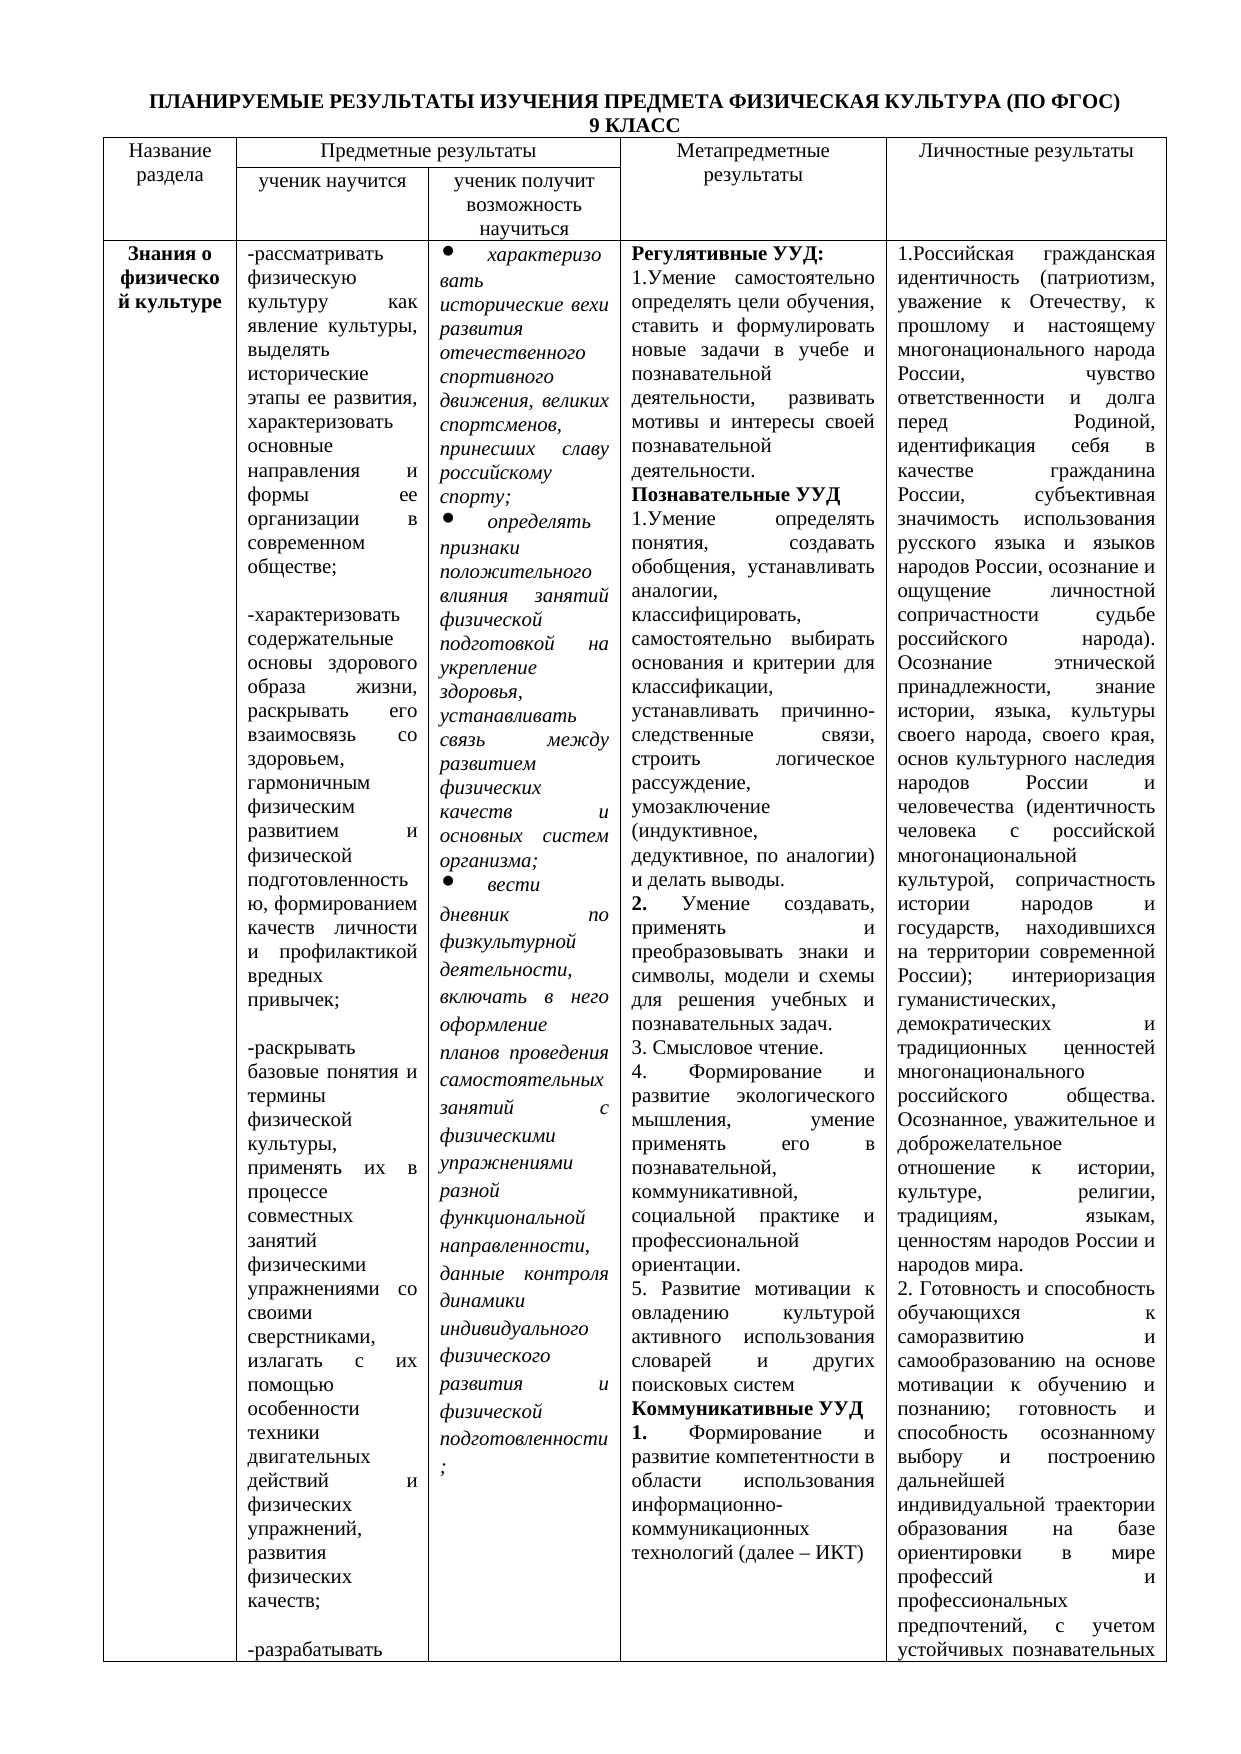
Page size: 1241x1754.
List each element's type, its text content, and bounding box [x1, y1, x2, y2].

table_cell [429, 241, 620, 1661]
text ПЛАНИРУЕМЫЕ РЕЗУЛЬТАТЫ ИЗУЧЕНИЯ ПРЕДМЕТА ФИЗИЧЕСКАЯ КУЛЬТУРА (ПО ФГОС) [118, 89, 1152, 113]
text 9 КЛАСС [118, 113, 1152, 137]
table_header Название раздела [104, 138, 236, 240]
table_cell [887, 241, 1166, 1661]
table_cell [104, 241, 236, 1661]
table_header Метапредметные результаты [621, 138, 886, 240]
table_cell ученик получит возможность научиться [429, 168, 620, 240]
table_header Личностные результаты [887, 138, 1166, 240]
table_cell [237, 241, 428, 1661]
table_cell ученик научится [237, 168, 428, 240]
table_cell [621, 241, 886, 1661]
table_header Предметные результаты [237, 138, 620, 167]
